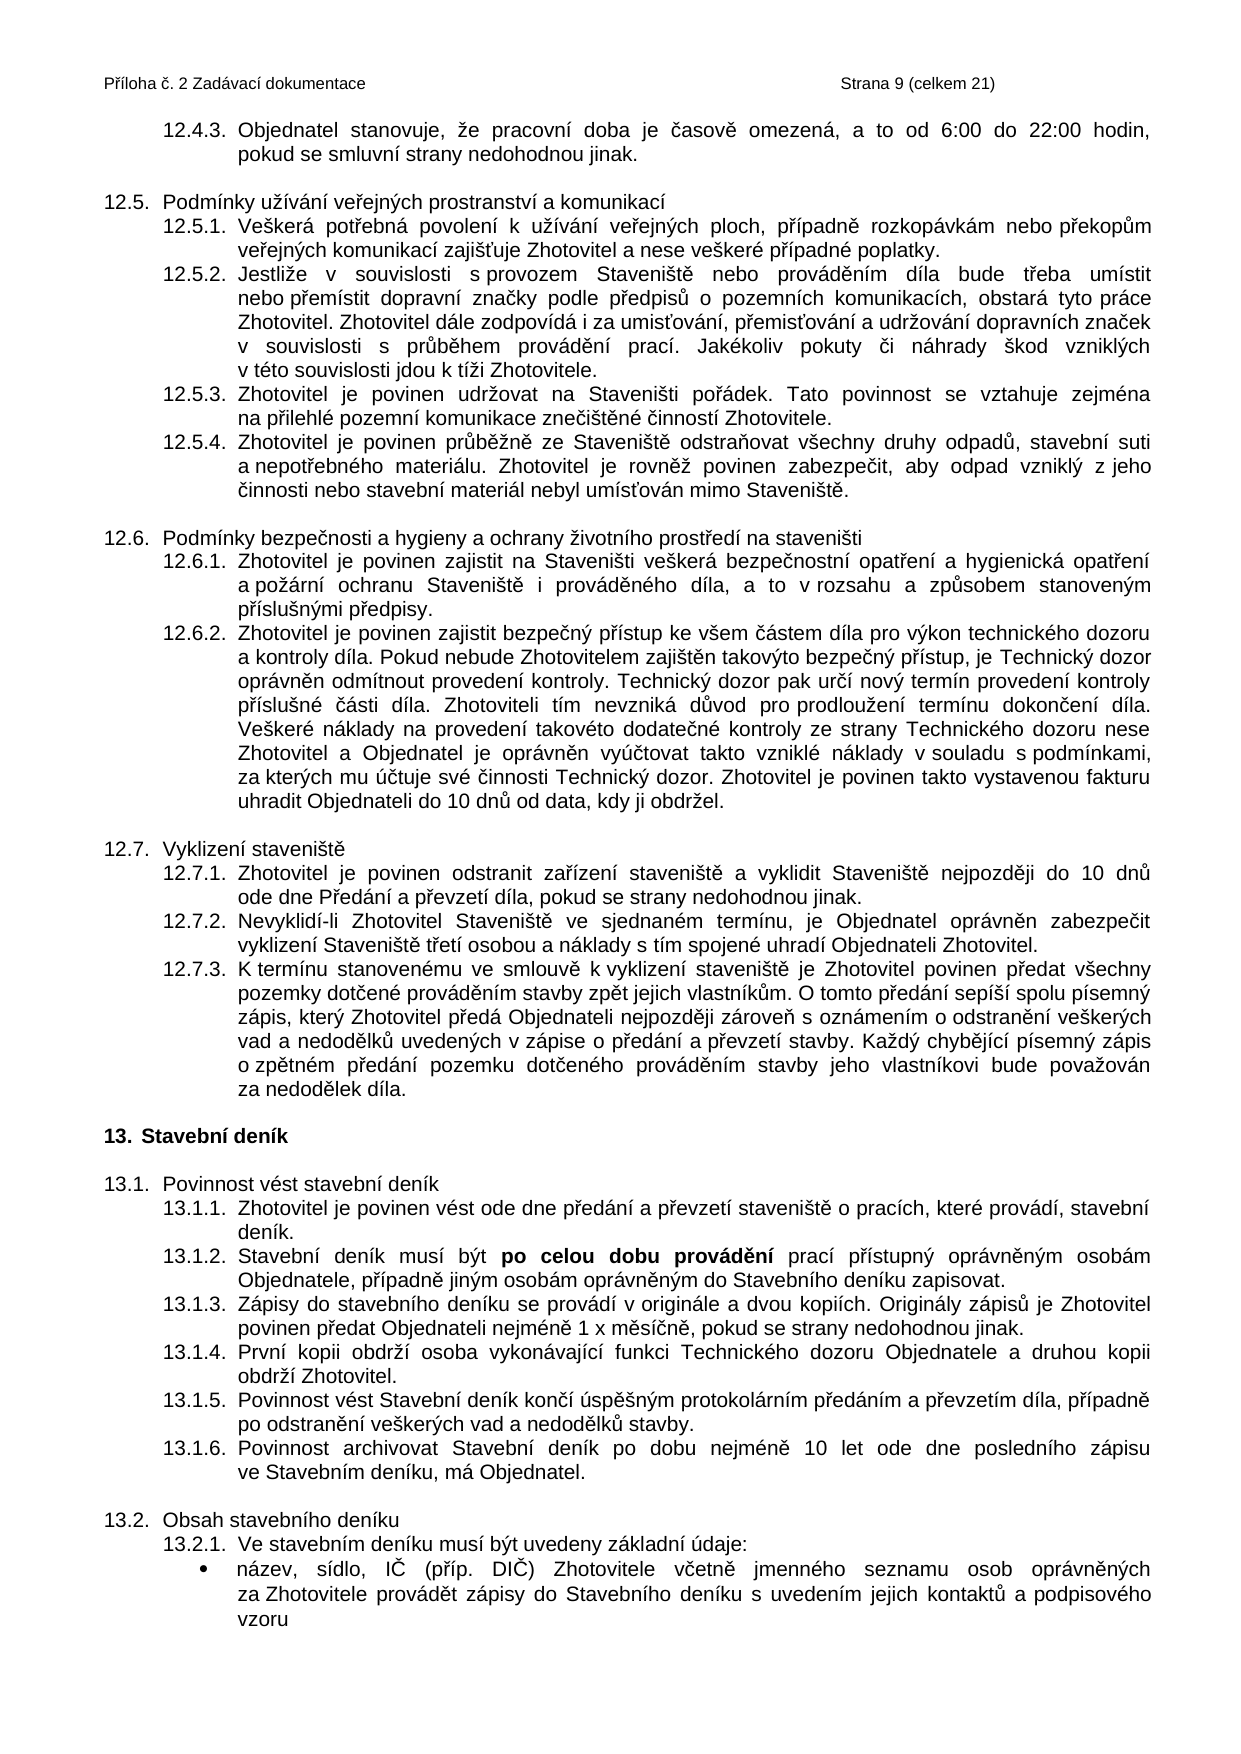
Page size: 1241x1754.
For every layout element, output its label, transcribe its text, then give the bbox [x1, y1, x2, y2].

list Zhotovitel je povinen odstranit zařízení staveniště a vyklidit Staveniště nejpozději do 10 dnů ode dne Předání a převzetí díla, pokud se strany nedohodnou jinak. [163, 861, 1152, 909]
list Zhotovitel je povinen zajistit na Staveništi veškerá bezpečnostní opatření a hygienická opatření a požární ochranu Staveniště i prováděného díla, a to v rozsahu a způsobem stanoveným příslušnými předpisy. [163, 549, 1152, 621]
list Vyklizení staveniště [103, 837, 1152, 861]
list Zhotovitel je povinen vést ode dne předání a převzetí staveniště o pracích, které provádí, stavební deník. [163, 1196, 1152, 1244]
list První kopii obdrží osoba vykonávající funkci Technického dozoru Objednatele a druhou kopii obdrží Zhotovitel. [163, 1340, 1152, 1388]
list Zhotovitel je povinen průběžně ze Staveniště odstraňovat všechny druhy odpadů, stavební suti a nepotřebného materiálu. Zhotovitel je rovněž povinen zabezpečit, aby odpad vzniklý z jeho činnosti nebo stavební materiál nebyl umísťován mimo Staveniště. [163, 429, 1152, 501]
list Jestliže v souvislosti s provozem Staveniště nebo prováděním díla bude třeba umístit nebo přemístit dopravní značky podle předpisů o pozemních komunikacích, obstará tyto práce Zhotovitel. Zhotovitel dále zodpovídá i za umisťování, přemisťování a udržování dopravních značek v souvislosti s průběhem provádění prací. Jakékoliv pokuty či náhrady škod vzniklých v této souvislosti jdou k tíži Zhotovitele. [163, 262, 1152, 382]
list Zápisy do stavebního deníku se provádí v originále a dvou kopiích. Originály zápisů je Zhotovitel povinen předat Objednateli nejméně 1 x měsíčně, pokud se strany nedohodnou jinak. [163, 1292, 1152, 1340]
list Nevyklidí-li Zhotovitel Staveniště ve sjednaném termínu, je Objednatel oprávněn zabezpečit vyklizení Staveniště třetí osobou a náklady s tím spojené uhradí Objednateli Zhotovitel. [163, 909, 1152, 957]
list Podmínky bezpečnosti a hygieny a ochrany životního prostředí na staveništi [103, 525, 1152, 549]
list Ve stavebním deníku musí být uvedeny základní údaje: [163, 1532, 1152, 1556]
list Podmínky užívání veřejných prostranství a komunikací [103, 190, 1152, 214]
list Stavební deník [103, 1124, 1152, 1148]
list Zhotovitel je povinen udržovat na Staveništi pořádek. Tato povinnost se vztahuje zejména na přilehlé pozemní komunikace znečištěné činností Zhotovitele. [163, 382, 1152, 429]
list K termínu stanovenému ve smlouvě k vyklizení staveniště je Zhotovitel povinen předat všechny pozemky dotčené prováděním stavby zpět jejich vlastníkům. O tomto předání sepíší spolu písemný zápis, který Zhotovitel předá Objednateli nejpozději zároveň s oznámením o odstranění veškerých vad a nedodělků uvedených v zápise o předání a převzetí stavby. Každý chybějící písemný zápis o zpětném předání pozemku dotčeného prováděním stavby jeho vlastníkovi bude považován za nedodělek díla. [163, 957, 1152, 1100]
list Obsah stavebního deníku [103, 1508, 1152, 1532]
list Objednatel stanovuje, že pracovní doba je časově omezená, a to od 6:00 do 22:00 hodin, pokud se smluvní strany nedohodnou jinak. [163, 118, 1152, 166]
list Povinnost vést stavební deník [103, 1172, 1152, 1196]
list Zhotovitel je povinen zajistit bezpečný přístup ke všem částem díla pro výkon technického dozoru a kontroly díla. Pokud nebude Zhotovitelem zajištěn takovýto bezpečný přístup, je Technický dozor oprávněn odmítnout provedení kontroly. Technický dozor pak určí nový termín provedení kontroly příslušné části díla. Zhotoviteli tím nevzniká důvod pro prodloužení termínu dokončení díla. Veškeré náklady na provedení takovéto dodatečné kontroly ze strany Technického dozoru nese Zhotovitel a Objednatel je oprávněn vyúčtovat takto vzniklé náklady v souladu s podmínkami, za kterých mu účtuje své činnosti Technický dozor. Zhotovitel je povinen takto vystavenou fakturu uhradit Objednateli do 10 dnů od data, kdy ji obdržel. [163, 621, 1152, 813]
list Povinnost archivovat Stavební deník po dobu nejméně 10 let ode dne posledního zápisu ve Stavebním deníku, má Objednatel. [163, 1436, 1152, 1484]
list Veškerá potřebná povolení k užívání veřejných ploch, případně rozkopávkám nebo překopům veřejných komunikací zajišťuje Zhotovitel a nese veškeré případné poplatky. [163, 214, 1152, 262]
list název, sídlo, IČ (příp. DIČ) Zhotovitele včetně jmenného seznamu osob oprávněných za Zhotovitele provádět zápisy do Stavebního deníku s uvedením jejich kontaktů a podpisového vzoru [200, 1556, 1152, 1631]
list Povinnost vést Stavební deník končí úspěšným protokolárním předáním a převzetím díla, případně po odstranění veškerých vad a nedodělků stavby. [163, 1388, 1152, 1436]
list Stavební deník musí být po celou dobu provádění prací přístupný oprávněným osobám Objednatele, případně jiným osobám oprávněným do Stavebního deníku zapisovat. [163, 1244, 1152, 1292]
